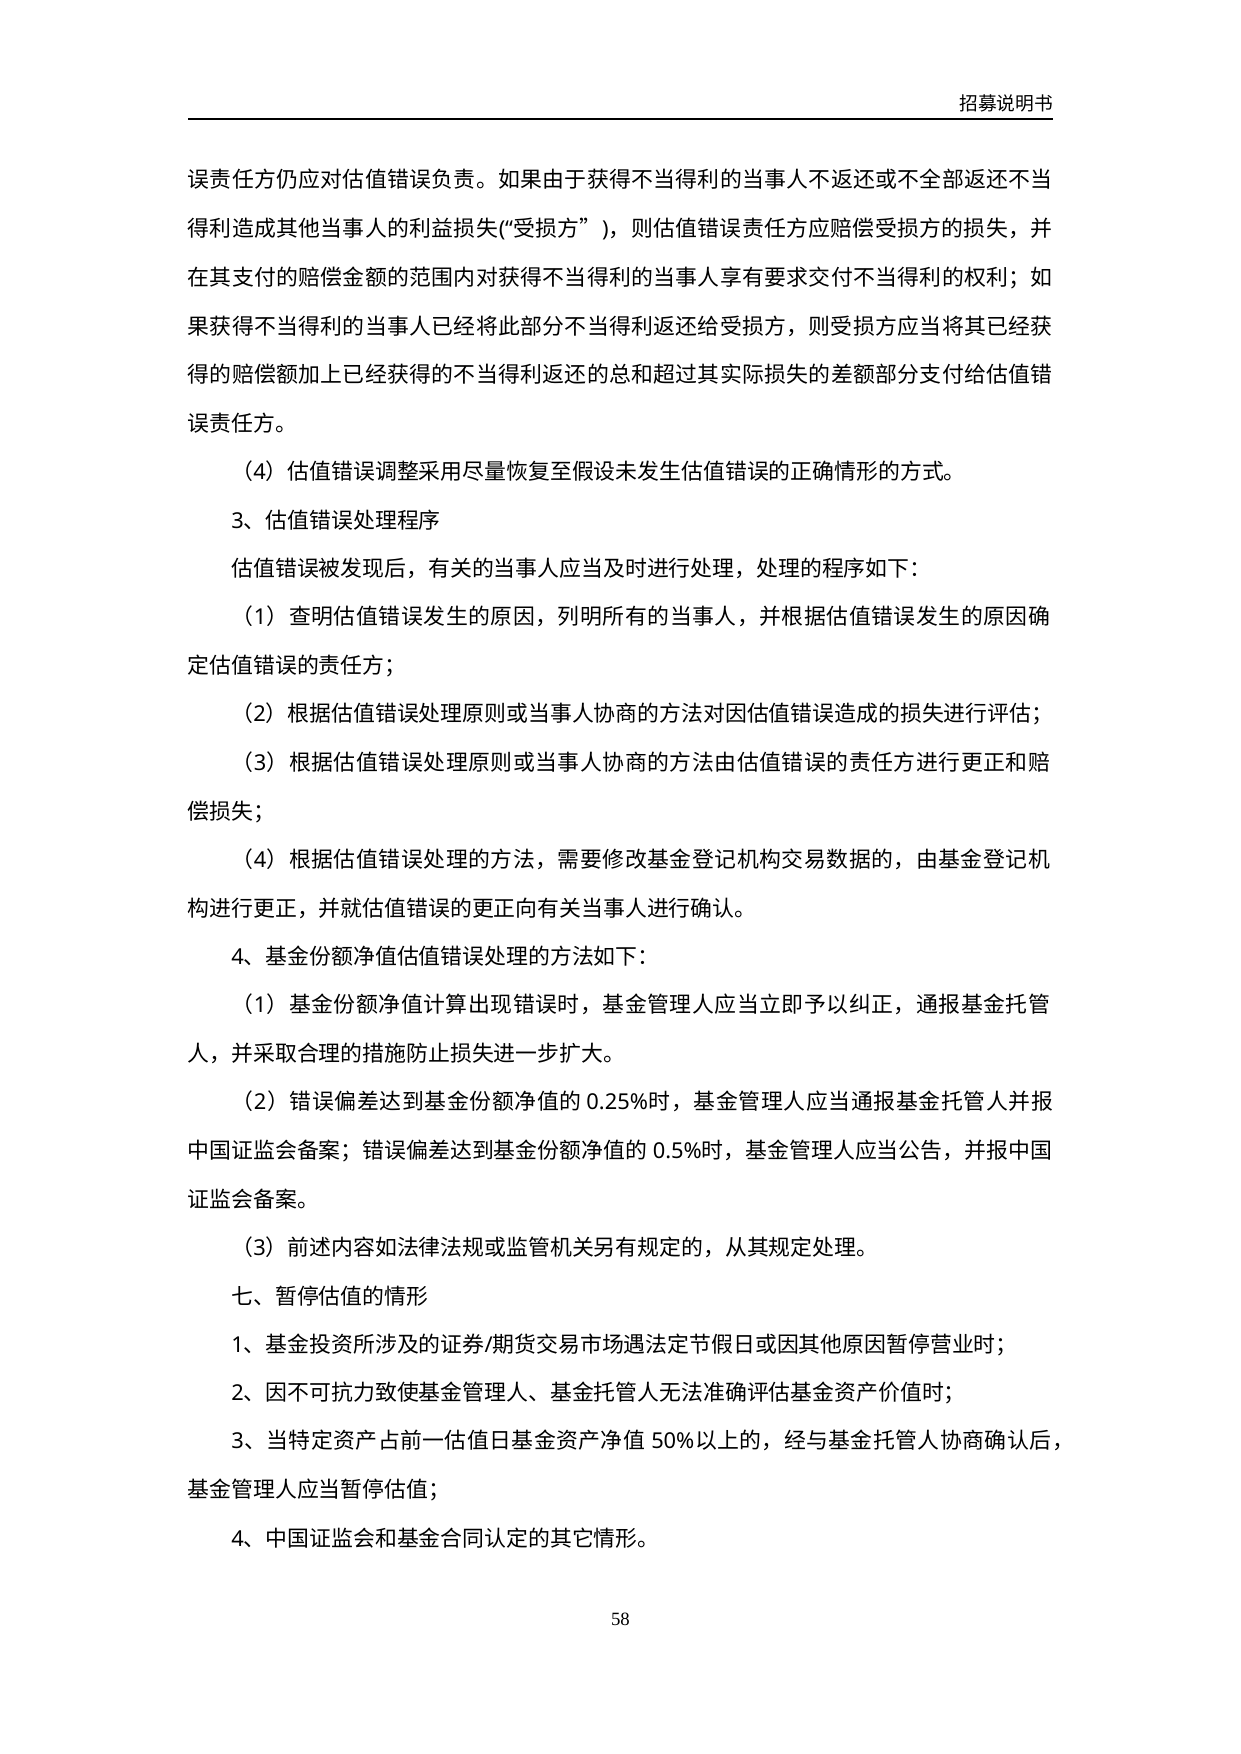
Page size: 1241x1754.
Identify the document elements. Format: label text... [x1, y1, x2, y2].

text 估值错误被发现后，有关的当事人应当及时进行处理，处理的程序如下： [187, 551, 1053, 583]
text （1）基金份额净值计算出现错误时，基金管理人应当立即予以纠正，通报基金托管人，并采取合理的措施防止损失进一步扩大。 [187, 987, 1053, 1068]
text 七、暂停估值的情形 [187, 1278, 1053, 1311]
text 1、基金投资所涉及的证券/期货交易市场遇法定节假日或因其他原因暂停营业时； [187, 1327, 1053, 1359]
text 4、中国证监会和基金合同认定的其它情形。 [187, 1520, 1053, 1553]
text （3）前述内容如法律法规或监管机关另有规定的，从其规定处理。 [187, 1230, 1053, 1262]
text （2）错误偏差达到基金份额净值的0.25%时，基金管理人应当通报基金托管人并报中国证监会备案；错误偏差达到基金份额净值的0.5%时，基金管理人应当公告，并报中国证监会备案。 [187, 1084, 1053, 1214]
text （1）查明估值错误发生的原因，列明所有的当事人，并根据估值错误发生的原因确定估值错误的责任方； [187, 599, 1053, 680]
text 2、因不可抗力致使基金管理人、基金托管人无法准确评估基金资产价值时； [187, 1375, 1053, 1407]
text 3、当特定资产占前一估值日基金资产净值50%以上的，经与基金托管人协商确认后，基金管理人应当暂停估值； [187, 1423, 1053, 1504]
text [187, 162, 1053, 438]
text （4）估值错误调整采用尽量恢复至假设未发生估值错误的正确情形的方式。 [187, 454, 1053, 487]
text （2）根据估值错误处理原则或当事人协商的方法对因估值错误造成的损失进行评估； [187, 696, 1053, 729]
text 3、估值错误处理程序 [187, 502, 1053, 535]
text 4、基金份额净值估值错误处理的方法如下： [187, 939, 1053, 971]
text （4）根据估值错误处理的方法，需要修改基金登记机构交易数据的，由基金登记机构进行更正，并就估值错误的更正向有关当事人进行确认。 [187, 842, 1053, 923]
text （3）根据估值错误处理原则或当事人协商的方法由估值错误的责任方进行更正和赔偿损失； [187, 744, 1053, 826]
